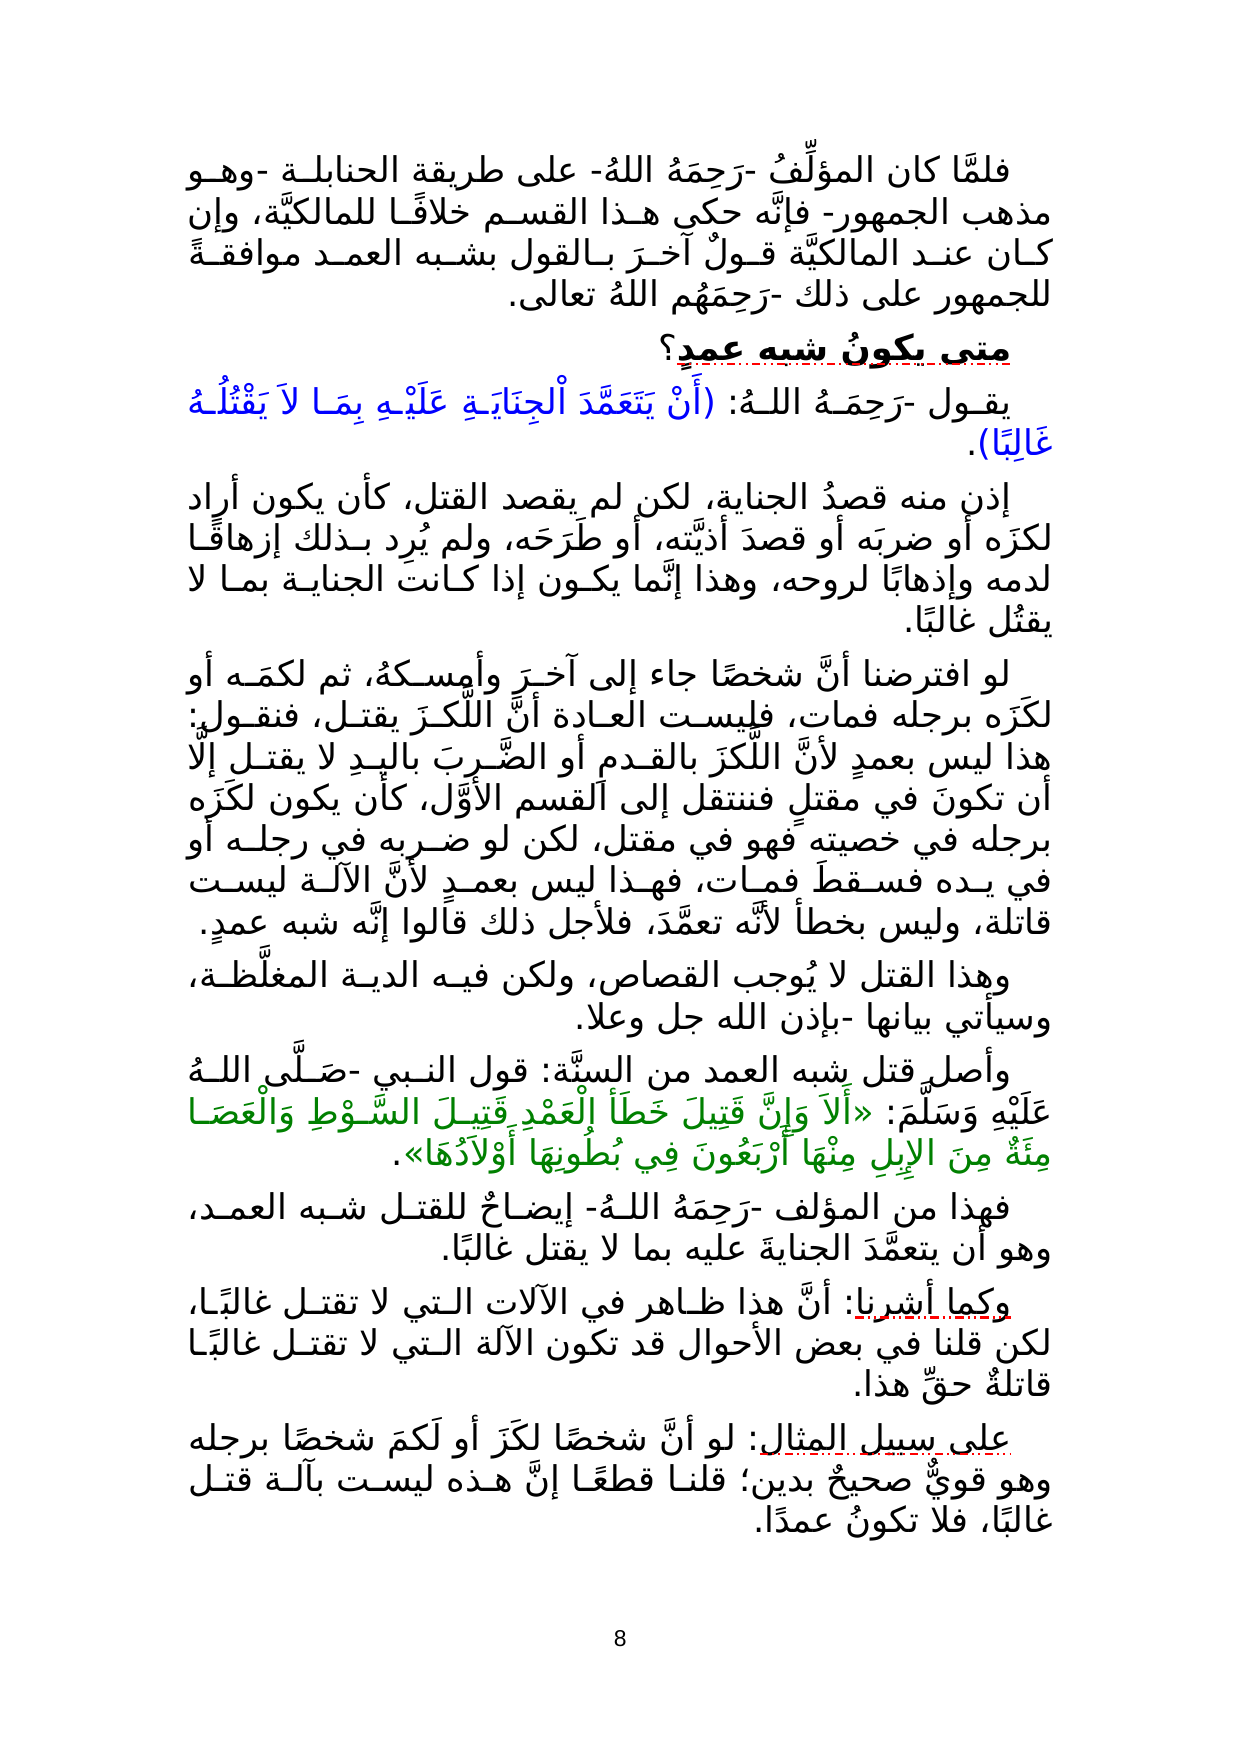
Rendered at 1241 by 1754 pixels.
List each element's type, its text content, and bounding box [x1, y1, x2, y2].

text على سبيل المثال: لو أنَّ شخصًا لكَزَ أو لَكمَ شخصًا برجله وهو قويٌّ صحيحٌ بدين؛ قلنا قطعًا إنَّ هذه ليست بآلة قتل غالبًا، فلا تكونُ عمدًا. [187, 1417, 1053, 1541]
text فلمَّا كان المؤلِّفُ -رَحِمَهُ اللهُ- على طريقة الحنابلة -وهو مذهب الجمهور- فإنَّه حكى هذا القسم خلافًا للمالكيَّة، وإن كان عند المالكيَّة قولٌ آخرَ بالقول بشبه العمد موافقةً للجمهور على ذلك -رَحِمَهُم اللهُ تعالى. [187, 150, 1053, 315]
text يقول -رَحِمَهُ اللهُ: (أَنْ يَتَعَمَّدَ اْلجِنَايَةِ عَلَيْهِ بِمَا لاَ يَقْتُلُهُ غَالِبًا). [187, 381, 1053, 464]
text وهذا القتل لا يُوجب القصاص، ولكن فيه الدية المغلَّظة، وسيأتي بيانها -بإذن الله جل وعلا. [187, 955, 1053, 1037]
text وكما أشرنا: أنَّ هذا ظاهر في الآلات التي لا تقتل غالبًا، لكن قلنا في بعض الأحوال قد تكون الآلة التي لا تقتل غالبًا قاتلةٌ حقِّ هذا. [187, 1281, 1053, 1405]
text لو افترضنا أنَّ شخصًا جاء إلى آخرَ وأمسكهُ، ثم لكمَه أو لكَزَه برجله فمات، فليست العادة أنَّ اللَّكزَ يقتل، فنقول: هذا ليس بعمدٍ لأنَّ اللَّكزَ بالقدمِ أو الضَّربَ باليدِ لا يقتل إلَّا أن تكونَ في مقتلٍ فننتقل إلى القسم الأوَّل، كأن يكون لكَزَه برجله في خصيته فهو في مقتل، لكن لو ضربه في رجله أو في يده فسقطَ فمات، فهذا ليس بعمدٍ لأنَّ الآلة ليست قاتلة، وليس بخطأ لأنَّه تعمَّدَ، فلأجل ذلك قالوا إنَّه شبه عمدٍ. [187, 654, 1053, 942]
text متى يكونُ شبه عمدٍ؟ [187, 327, 1053, 369]
text إذن منه قصدُ الجناية، لكن لم يقصد القتل، كأن يكون أراد لكزَه أو ضربَه أو قصدَ أذيَّته، أو طَرَحَه، ولم يُرِد بذلك إزهاقًا لدمه وإذهابًا لروحه، وهذا إنَّما يكون إذا كانت الجناية بما لا يقتُل غالبًا. [187, 476, 1053, 641]
text وأصل قتل شبه العمد من السنَّة: قول النبي -صَلَّى اللهُ عَلَيْهِ وَسَلَّمَ: «أَلاَ وَإِنَّ قَتِيلَ خَطَأ الْعَمْدِ قَتِيلَ السَّوْطِ وَالْعَصَا مِئَةٌ مِنَ الإِبِلِ مِنْهَا أَرْبَعُونَ فِي بُطُونِهَا أَوْلاَدُهَا». [187, 1050, 1053, 1174]
text فهذا من المؤلف -رَحِمَهُ اللهُ- إيضاحٌ للقتل شبه العمد، وهو أن يتعمَّدَ الجنايةَ عليه بما لا يقتل غالبًا. [187, 1186, 1053, 1269]
